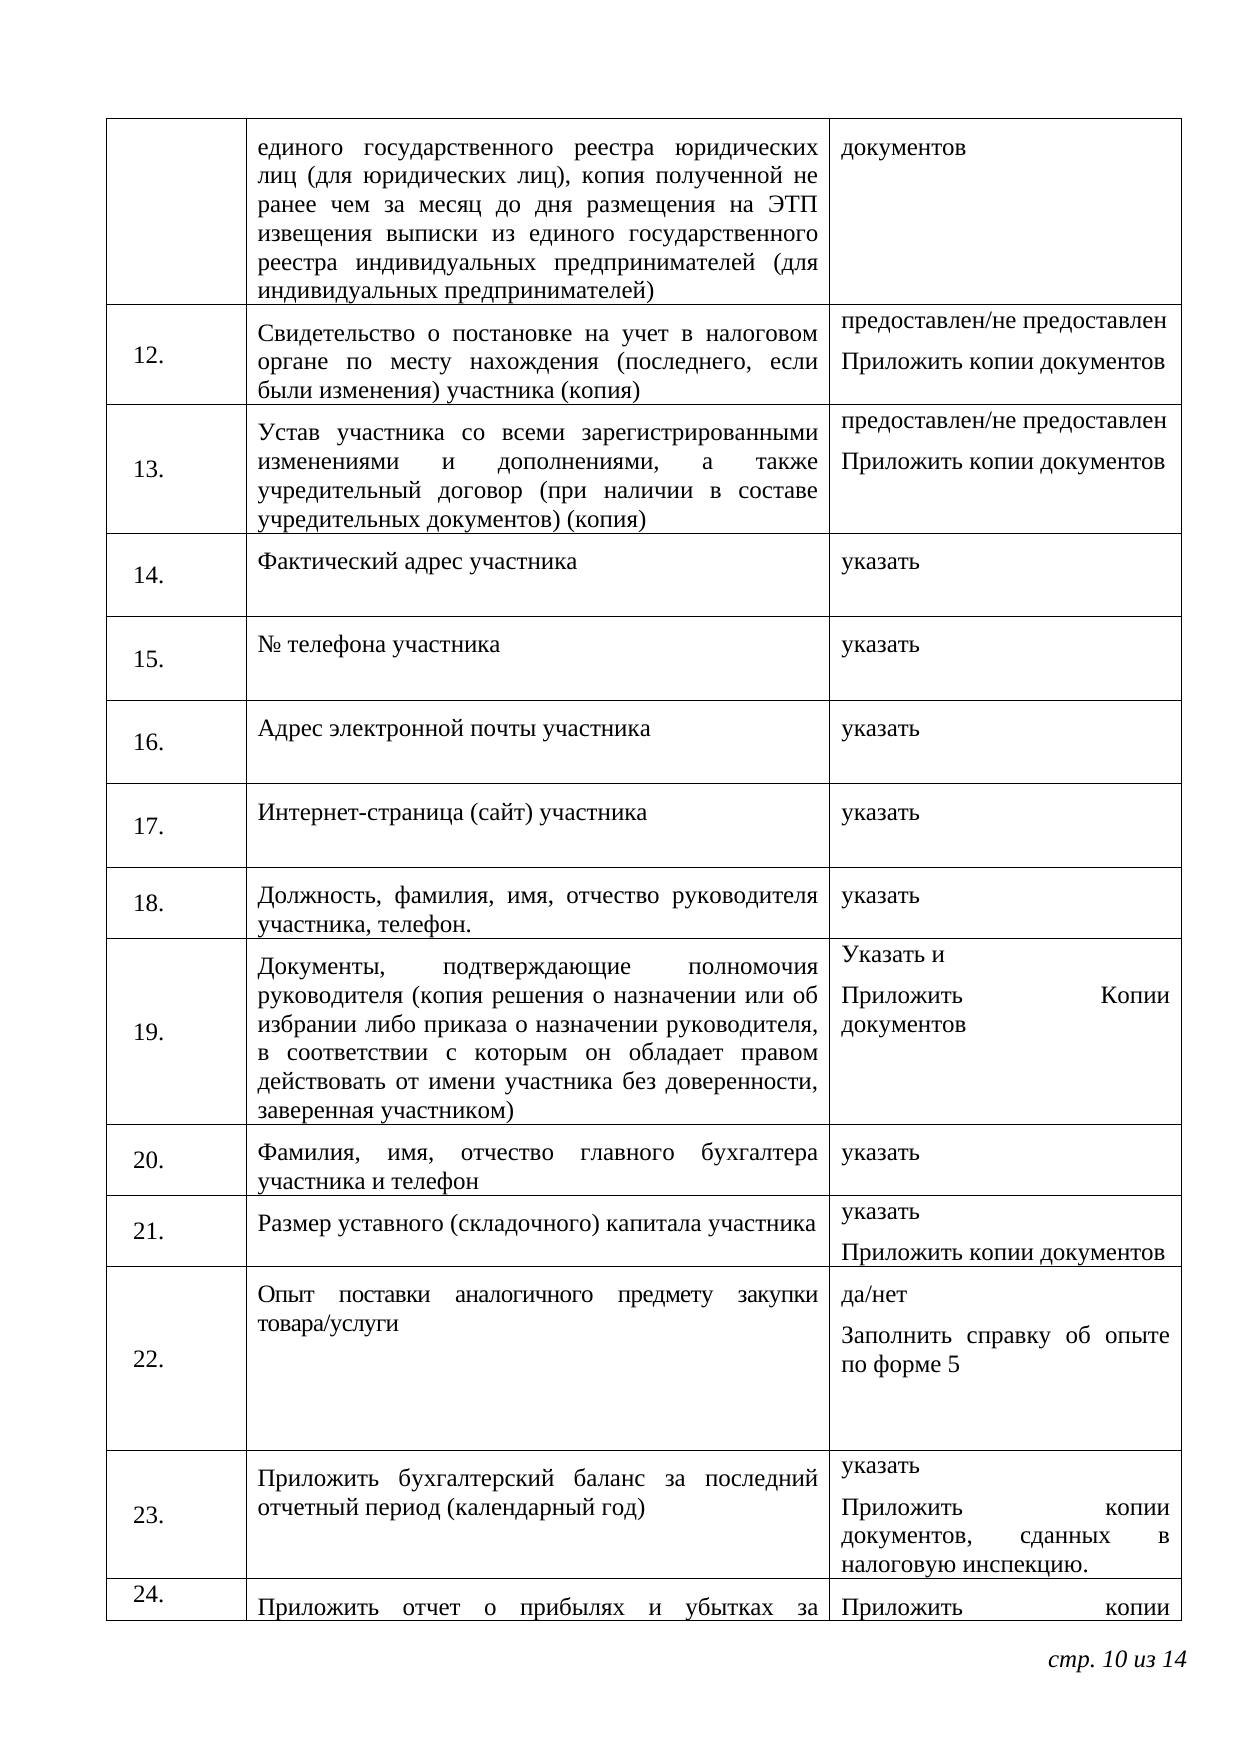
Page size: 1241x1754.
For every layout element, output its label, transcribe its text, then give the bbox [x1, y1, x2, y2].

table_cell Фактический адрес участника [247, 534, 829, 616]
table_cell № телефона участника [247, 617, 829, 699]
table_cell [107, 405, 246, 532]
table_cell Указать и Приложить Копии документов [830, 939, 1181, 1124]
table_cell [107, 305, 246, 404]
table_cell указать [830, 534, 1181, 616]
table_cell [107, 701, 246, 783]
table_cell [107, 119, 246, 304]
table_cell [107, 1267, 246, 1449]
table_cell указать [830, 868, 1181, 938]
table_cell [107, 1451, 246, 1578]
table_cell Документы, подтверждающие полномочия руководителя (копия решения о назначении или об избрании либо приказа о назначении руководителя, в соответствии с которым он обладает правом действовать от имени участника без доверенности, заверенная участником) [247, 939, 829, 1124]
table_cell [107, 534, 246, 616]
table_cell [107, 868, 246, 938]
table_cell указать [830, 1125, 1181, 1195]
table_cell указать [830, 617, 1181, 699]
table_cell Размер уставного (складочного) капитала участника [247, 1196, 829, 1266]
table_cell Приложить бухгалтерский баланс за последний отчетный период (календарный год) [247, 1451, 829, 1578]
table_cell Фамилия, имя, отчество главного бухгалтера участника и телефон [247, 1125, 829, 1195]
table_cell Интернет-страница (сайт) участника [247, 784, 829, 867]
table_cell [107, 617, 246, 699]
table_cell [107, 939, 246, 1124]
table_cell Должность, фамилия, имя, отчество руководителя участника, телефон. [247, 868, 829, 938]
table_cell указать [830, 701, 1181, 783]
table_cell [107, 1579, 246, 1620]
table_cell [830, 119, 1181, 304]
table_cell [107, 1125, 246, 1195]
table_cell предоставлен/не предоставлен Приложить копии документов [830, 305, 1181, 404]
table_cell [830, 1579, 1181, 1620]
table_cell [247, 1579, 829, 1620]
table_cell Опыт поставки аналогичного предмету закупки товара/услуги [247, 1267, 829, 1449]
table_cell да/нет Заполнить справку об опыте по форме 5 [830, 1267, 1181, 1449]
table_cell указать Приложить копии документов, сданных в налоговую инспекцию. [830, 1451, 1181, 1578]
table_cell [247, 119, 829, 304]
table_cell [107, 784, 246, 867]
table_cell Устав участника со всеми зарегистрированными изменениями и дополнениями, а также учредительный договор (при наличии в составе учредительных документов) (копия) [247, 405, 829, 532]
table_cell указать [830, 784, 1181, 867]
table_cell Адрес электронной почты участника [247, 701, 829, 783]
table_cell [107, 1196, 246, 1266]
table_cell Свидетельство о постановке на учет в налоговом органе по месту нахождения (последнего, если были изменения) участника (копия) [247, 305, 829, 404]
table_cell указать Приложить копии документов [830, 1196, 1181, 1266]
table_cell предоставлен/не предоставлен Приложить копии документов [830, 405, 1181, 532]
